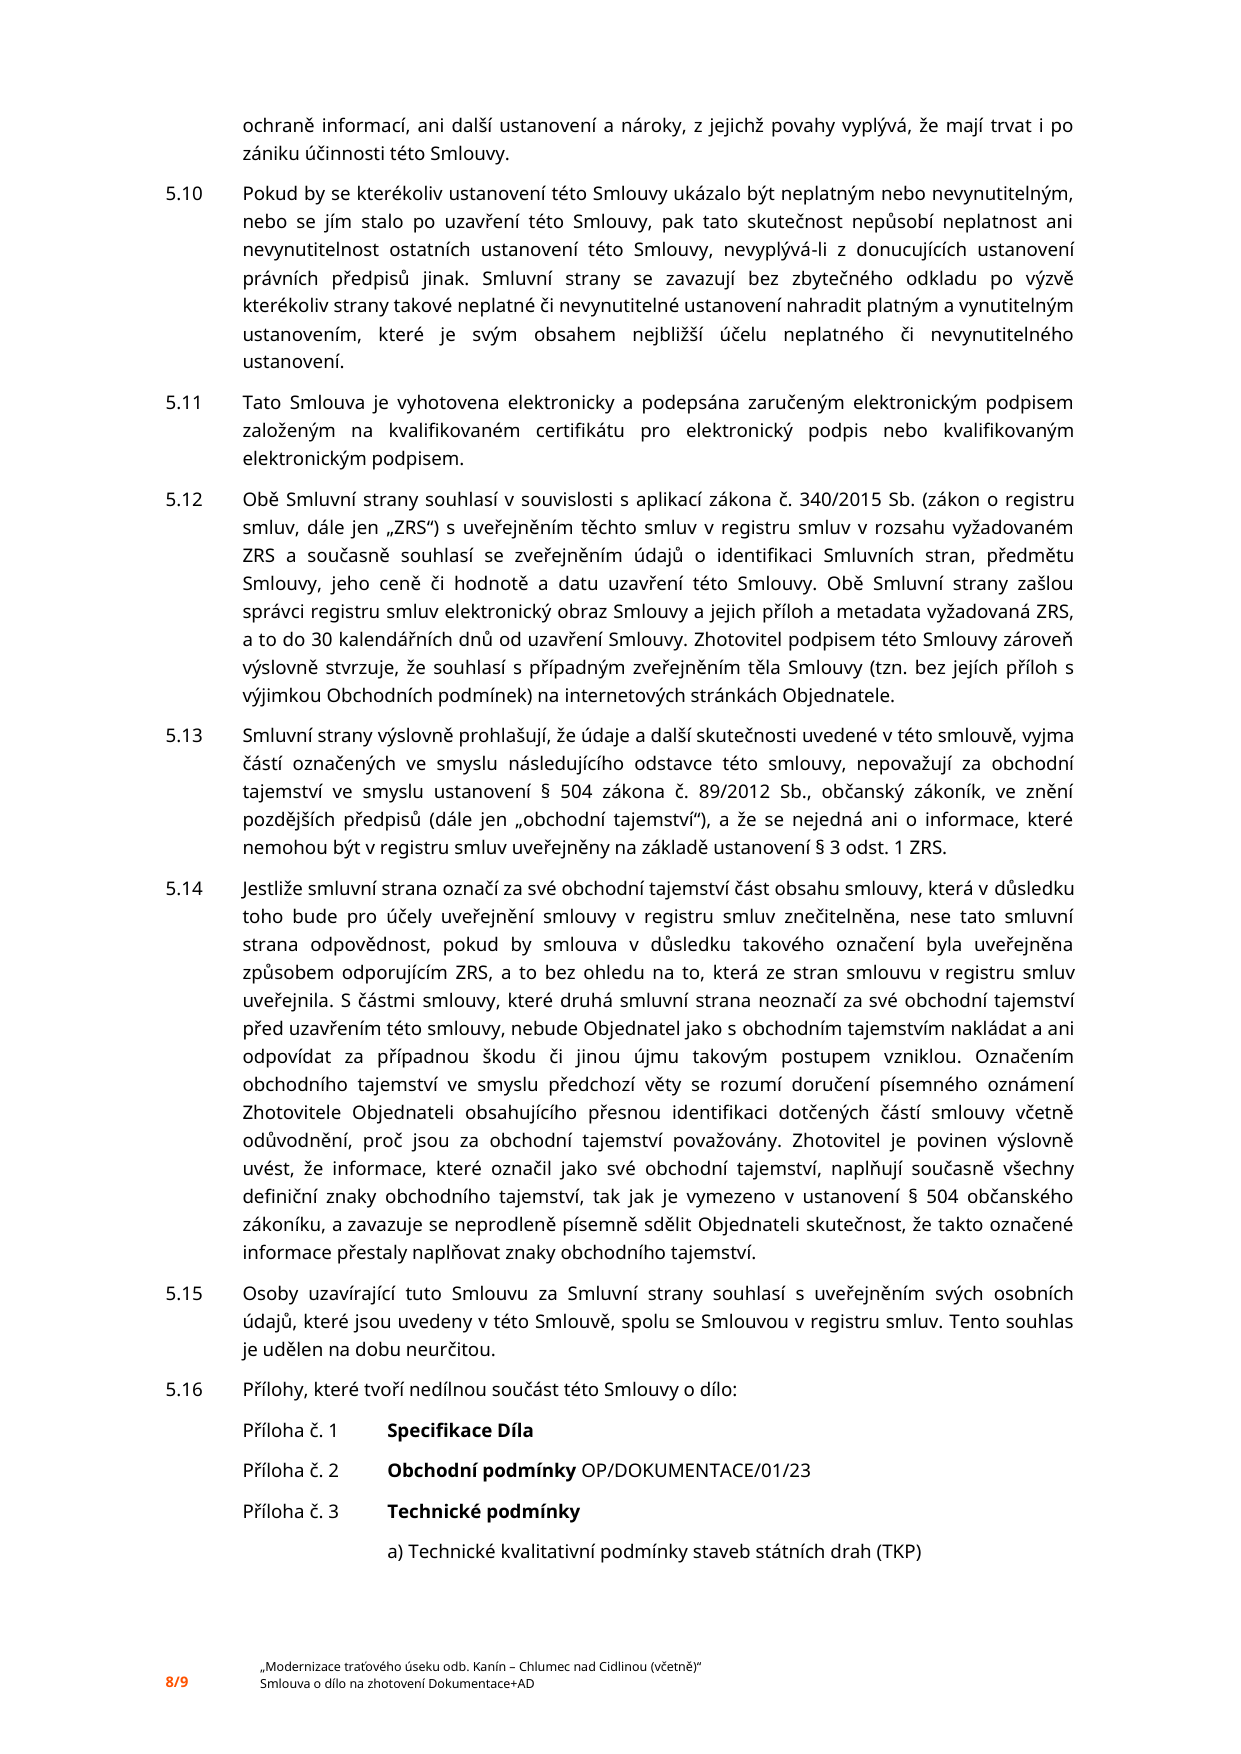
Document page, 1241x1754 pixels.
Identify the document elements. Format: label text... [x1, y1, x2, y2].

list Tato Smlouva je vyhotovena elektronicky a podepsána zaručeným elektronickým podpisem založeným na kvalifikovaném certifikátu pro elektronický podpis nebo kvalifikovaným elektronickým podpisem. [165, 389, 1075, 471]
list Přílohy, které tvoří nedílnou součást této Smlouvy o dílo: [165, 1377, 1075, 1402]
text Příloha č. 1 Specifikace Díla [242, 1417, 1075, 1443]
text Příloha č. 2 Obchodní podmínky OP/DOKUMENTACE/01/23 [242, 1458, 1075, 1483]
text Jestliže smluvní strana označí za své obchodní tajemství část obsahu smlouvy, která v důsledku toho bude pro účely uveřejnění smlouvy v registru smluv znečitelněna, nese tato smluvní strana odpovědnost, pokud by smlouva v důsledku takového označení byla uveřejněna způsobem odporujícím ZRS, a to bez ohledu na to, která ze stran smlouvu v registru smluv uveřejnila. S částmi smlouvy, které druhá smluvní strana neoznačí za své obchodní tajemství před uzavřením této smlouvy, nebude Objednatel jako s obchodním tajemstvím nakládat a ani odpovídat za případnou škodu či jinou újmu takovým postupem vzniklou. Označením obchodního tajemství ve smyslu předchozí věty se rozumí doručení písemného oznámení Zhotovitele Objednateli obsahujícího přesnou identifikaci dotčených částí smlouvy včetně odůvodnění, proč jsou za obchodní tajemství považovány. Zhotovitel je povinen výslovně uvést, že informace, které označil jako své obchodní tajemství, naplňují současně všechny definiční znaky obchodního tajemství, tak jak je vymezeno v ustanovení § 504 občanského zákoníku, a zavazuje se neprodleně písemně sdělit Objednateli skutečnost, že takto označené informace přestaly naplňovat znaky obchodního tajemství. [165, 875, 1075, 1265]
text Příloha č. 3 Technické podmínky [242, 1498, 1075, 1524]
text Osoby uzavírající tuto Smlouvu za Smluvní strany souhlasí s uveřejněním svých osobních údajů, které jsou uvedeny v této Smlouvě, spolu se Smlouvou v registru smluv. Tento souhlas je udělen na dobu neurčitou. [165, 1280, 1075, 1362]
text Pokud by se kterékoliv ustanovení této Smlouvy ukázalo být neplatným nebo nevynutitelným, nebo se jím stalo po uzavření této Smlouvy, pak tato skutečnost nepůsobí neplatnost ani nevynutitelnost ostatních ustanovení této Smlouvy, nevyplývá-li z donucujících ustanovení právních předpisů jinak. Smluvní strany se zavazují bez zbytečného odkladu po výzvě kterékoliv strany takové neplatné či nevynutitelné ustanovení nahradit platným a vynutitelným ustanovením, které je svým obsahem nejbližší účelu neplatného či nevynutitelného ustanovení. [165, 181, 1075, 374]
text Smluvní strany výslovně prohlašují, že údaje a další skutečnosti uvedené v této smlouvě, vyjma částí označených ve smyslu následujícího odstavce této smlouvy, nepovažují za obchodní tajemství ve smyslu ustanovení § 504 zákona č. 89/2012 Sb., občanský zákoník, ve znění pozdějších předpisů (dále jen „obchodní tajemství“), a že se nejedná ani o informace, které nemohou být v registru smluv uveřejněny na základě ustanovení § 3 odst. 1 ZRS. [165, 723, 1075, 860]
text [165, 112, 1075, 166]
text a) Technické kvalitativní podmínky staveb státních drah (TKP) [387, 1539, 1075, 1564]
text Obě Smluvní strany souhlasí v souvislosti s aplikací zákona č. 340/2015 Sb. (zákon o registru smluv, dále jen „ZRS“) s uveřejněním těchto smluv v registru smluv v rozsahu vyžadovaném ZRS a současně souhlasí se zveřejněním údajů o identifikaci Smluvních stran, předmětu Smlouvy, jeho ceně či hodnotě a datu uzavření této Smlouvy. Obě Smluvní strany zašlou správci registru smluv elektronický obraz Smlouvy a jejich příloh a metadata vyžadovaná ZRS, a to do 30 kalendářních dnů od uzavření Smlouvy. Zhotovitel podpisem této Smlouvy zároveň výslovně stvrzuje, že souhlasí s případným zveřejněním těla Smlouvy (tzn. bez jejích příloh s výjimkou Obchodních podmínek) na internetových stránkách Objednatele. [165, 486, 1075, 708]
